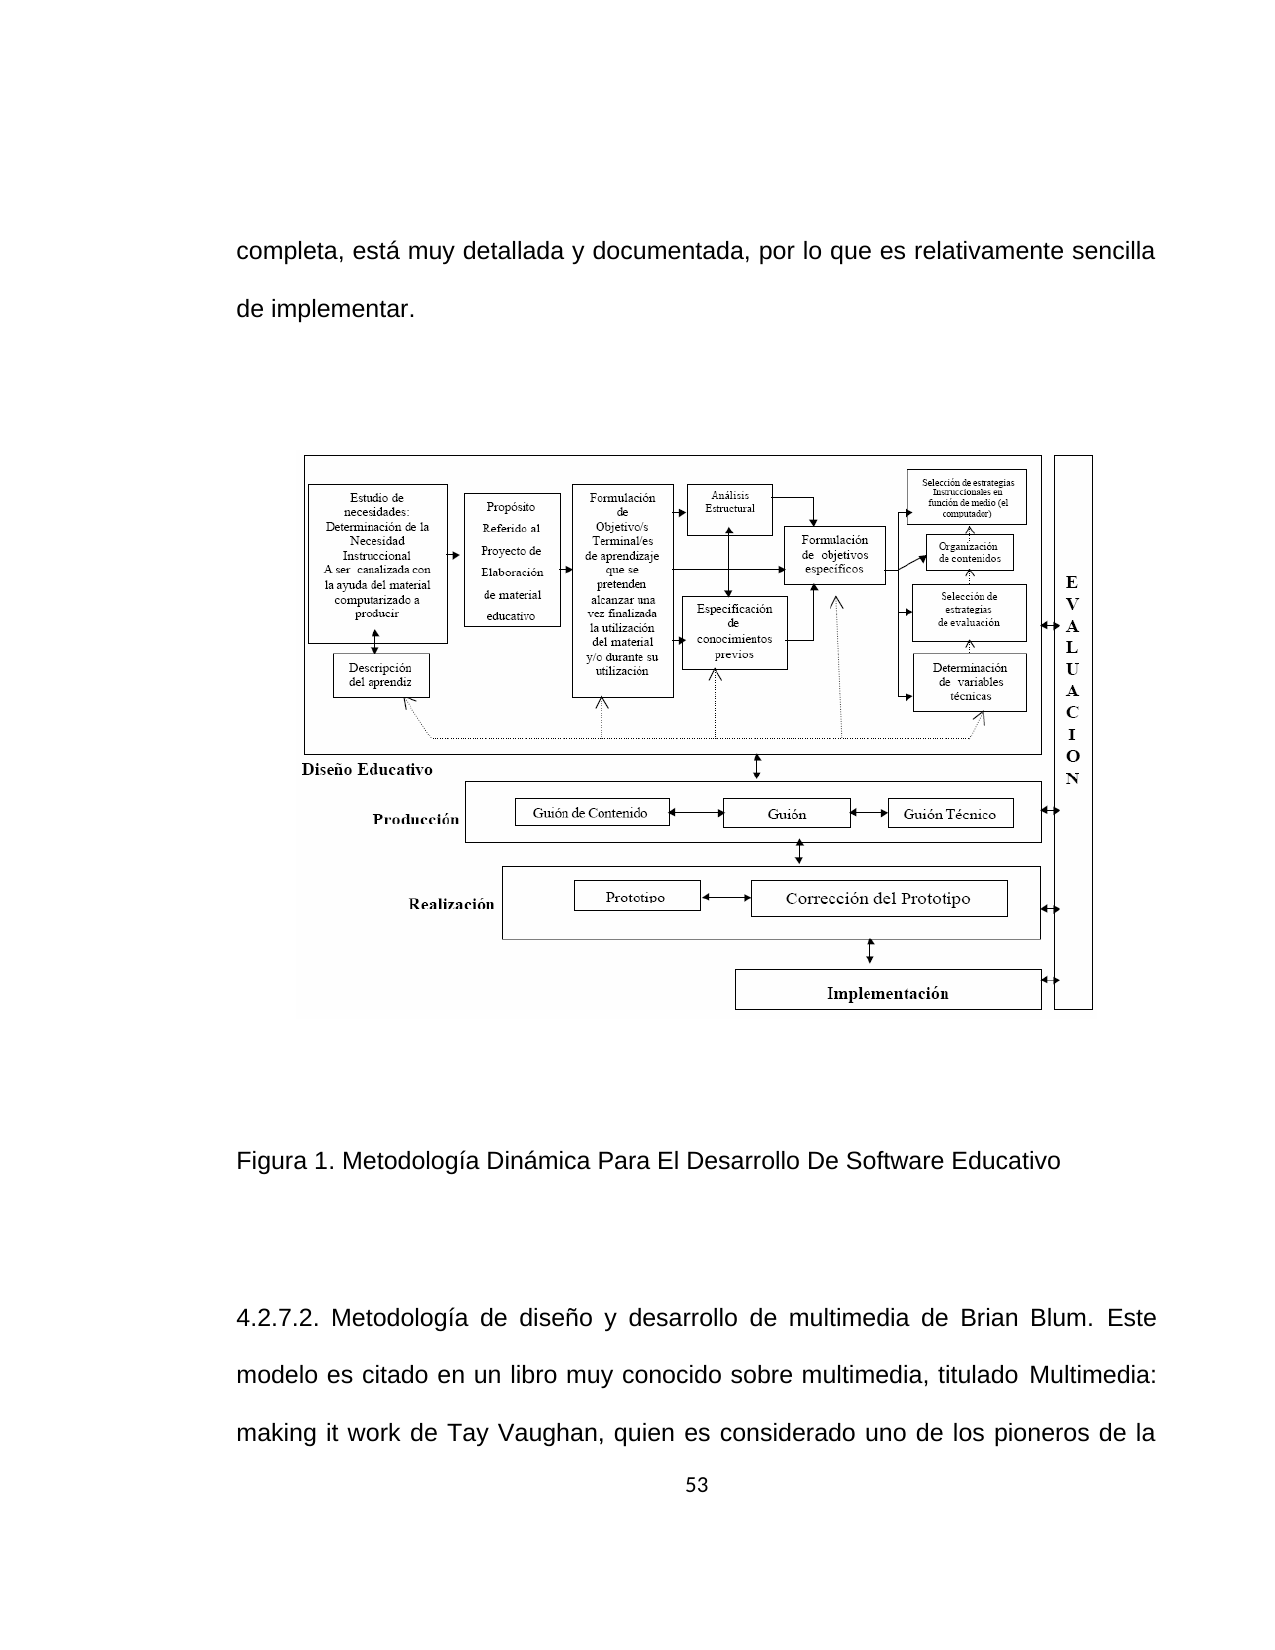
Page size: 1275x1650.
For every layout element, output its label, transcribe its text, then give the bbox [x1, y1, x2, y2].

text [236, 236, 1157, 322]
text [236, 1303, 1157, 1447]
text Figura 1. Metodología Dinámica Para El Desarrollo De Software Educativo [236, 1146, 1157, 1175]
